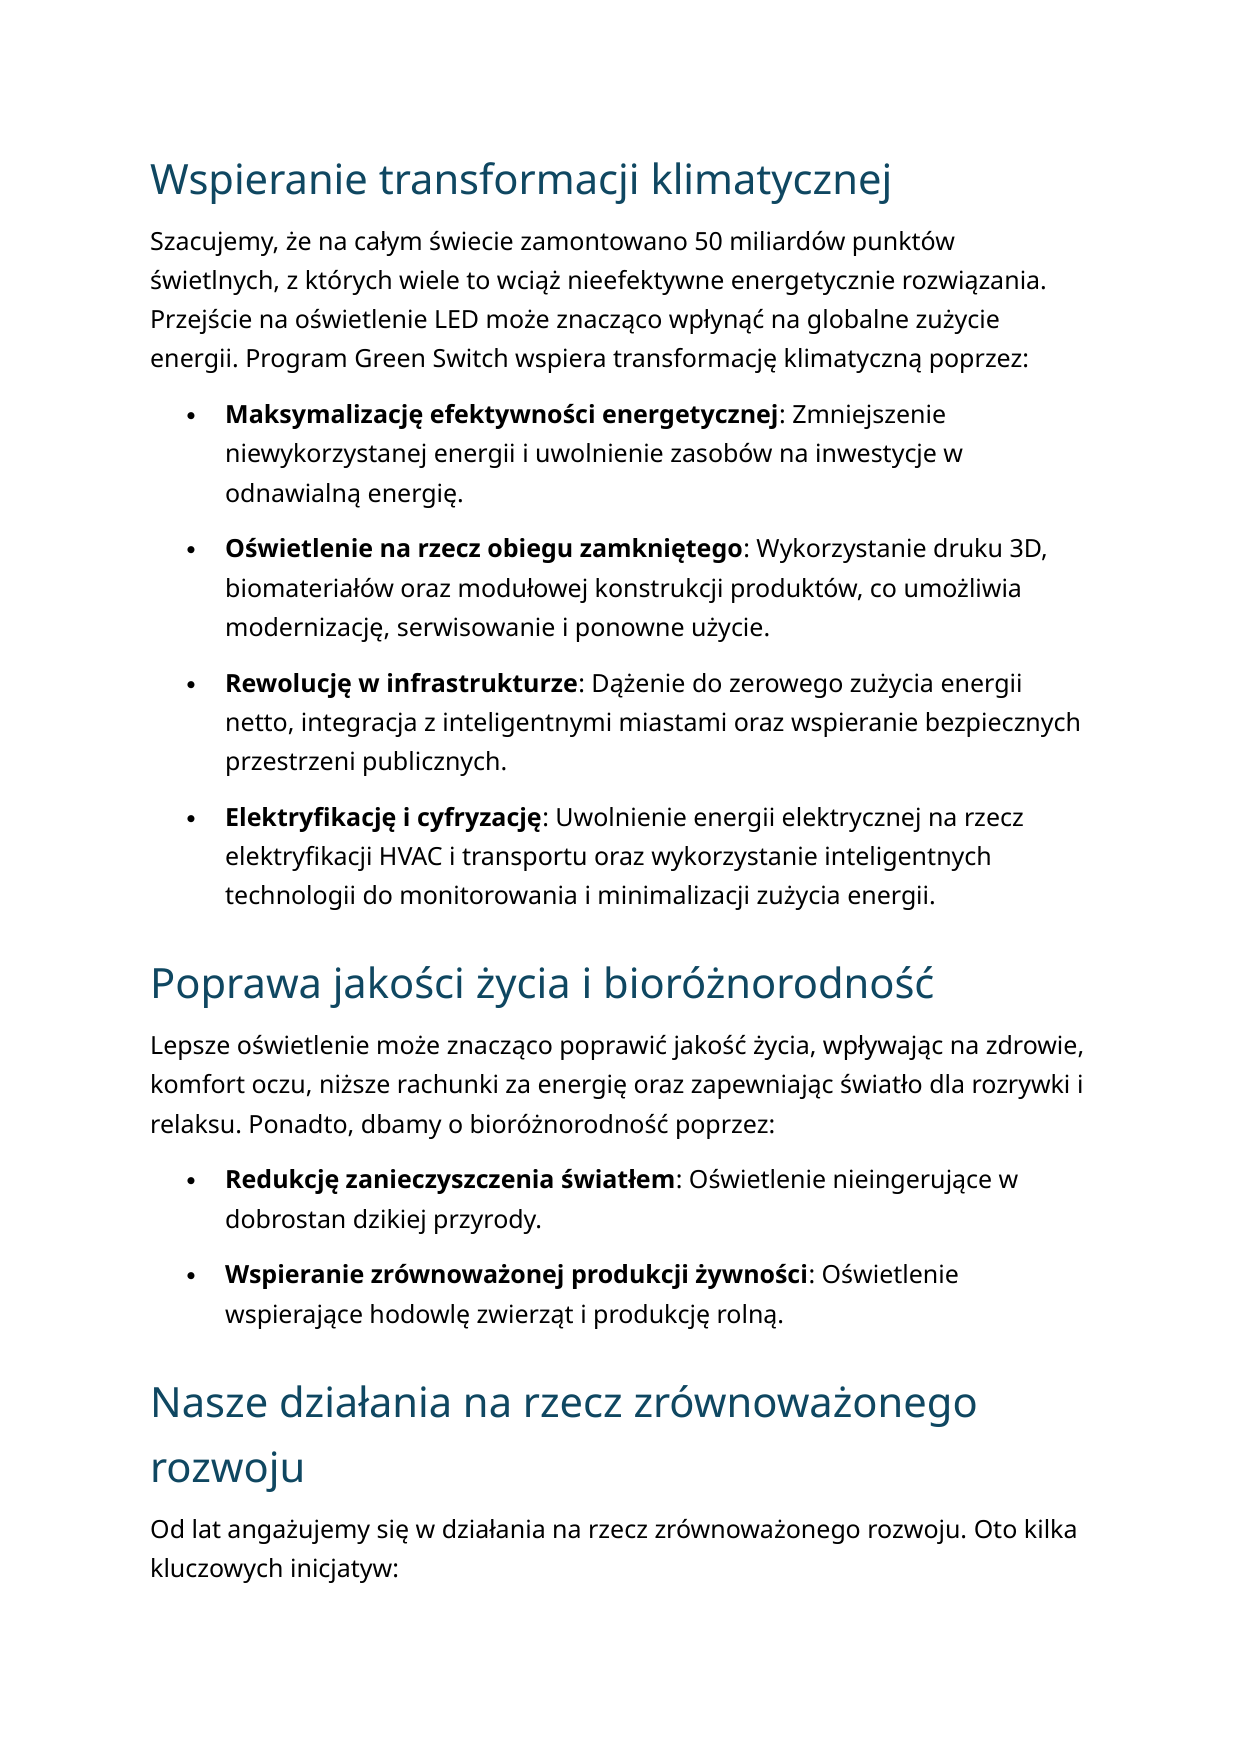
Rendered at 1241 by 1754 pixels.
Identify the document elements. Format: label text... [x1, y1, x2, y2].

list Redukcję zanieczyszczenia światłem: Oświetlenie nieingerujące w dobrostan dzikiej przyrody. [187, 1162, 1090, 1235]
list Maksymalizację efektywności energetycznej: Zmniejszenie niewykorzystanej energii i uwolnienie zasobów na inwestycje w odnawialną energię. [187, 397, 1090, 509]
list Rewolucję w infrastrukturze: Dążenie do zerowego zużycia energii netto, integracja z inteligentnymi miastami oraz wspieranie bezpiecznych przestrzeni publicznych. [187, 665, 1090, 778]
text Od lat angażujemy się w działania na rzecz zrównoważonego rozwoju. Oto kilka kluczowych inicjatyw: [150, 1512, 1090, 1585]
list Elektryfikację i cyfryzację: Uwolnienie energii elektrycznej na rzecz elektryfikacji HVAC i transportu oraz wykorzystanie inteligentnych technologii do monitorowania i minimalizacji zużycia energii. [187, 799, 1090, 912]
subtitle Poprawa jakości życia i bioróżnorodność [150, 954, 1090, 1011]
text Szacujemy, że na całym świecie zamontowano 50 miliardów punktów świetlnych, z których wiele to wciąż nieefektywne energetycznie rozwiązania. Przejście na oświetlenie LED może znacząco wpłynąć na globalne zużycie energii. Program Green Switch wspiera transformację klimatyczną poprzez: [150, 223, 1090, 375]
list Oświetlenie na rzecz obiegu zamkniętego: Wykorzystanie druku 3D, biomateriałów oraz modułowej konstrukcji produktów, co umożliwia modernizację, serwisowanie i ponowne użycie. [187, 531, 1090, 643]
subtitle Nasze działania na rzecz zrównoważonego rozwoju [150, 1373, 1090, 1495]
text Lepsze oświetlenie może znacząco poprawić jakość życia, wpływając na zdrowie, komfort oczu, niższe rachunki za energię oraz zapewniając światło dla rozrywki i relaksu. Ponadto, dbamy o bioróżnorodność poprzez: [150, 1028, 1090, 1140]
list Wspieranie zrównoważonej produkcji żywności: Oświetlenie wspierające hodowlę zwierząt i produkcję rolną. [187, 1257, 1090, 1330]
subtitle Wspieranie transformacji klimatycznej [150, 150, 1090, 207]
